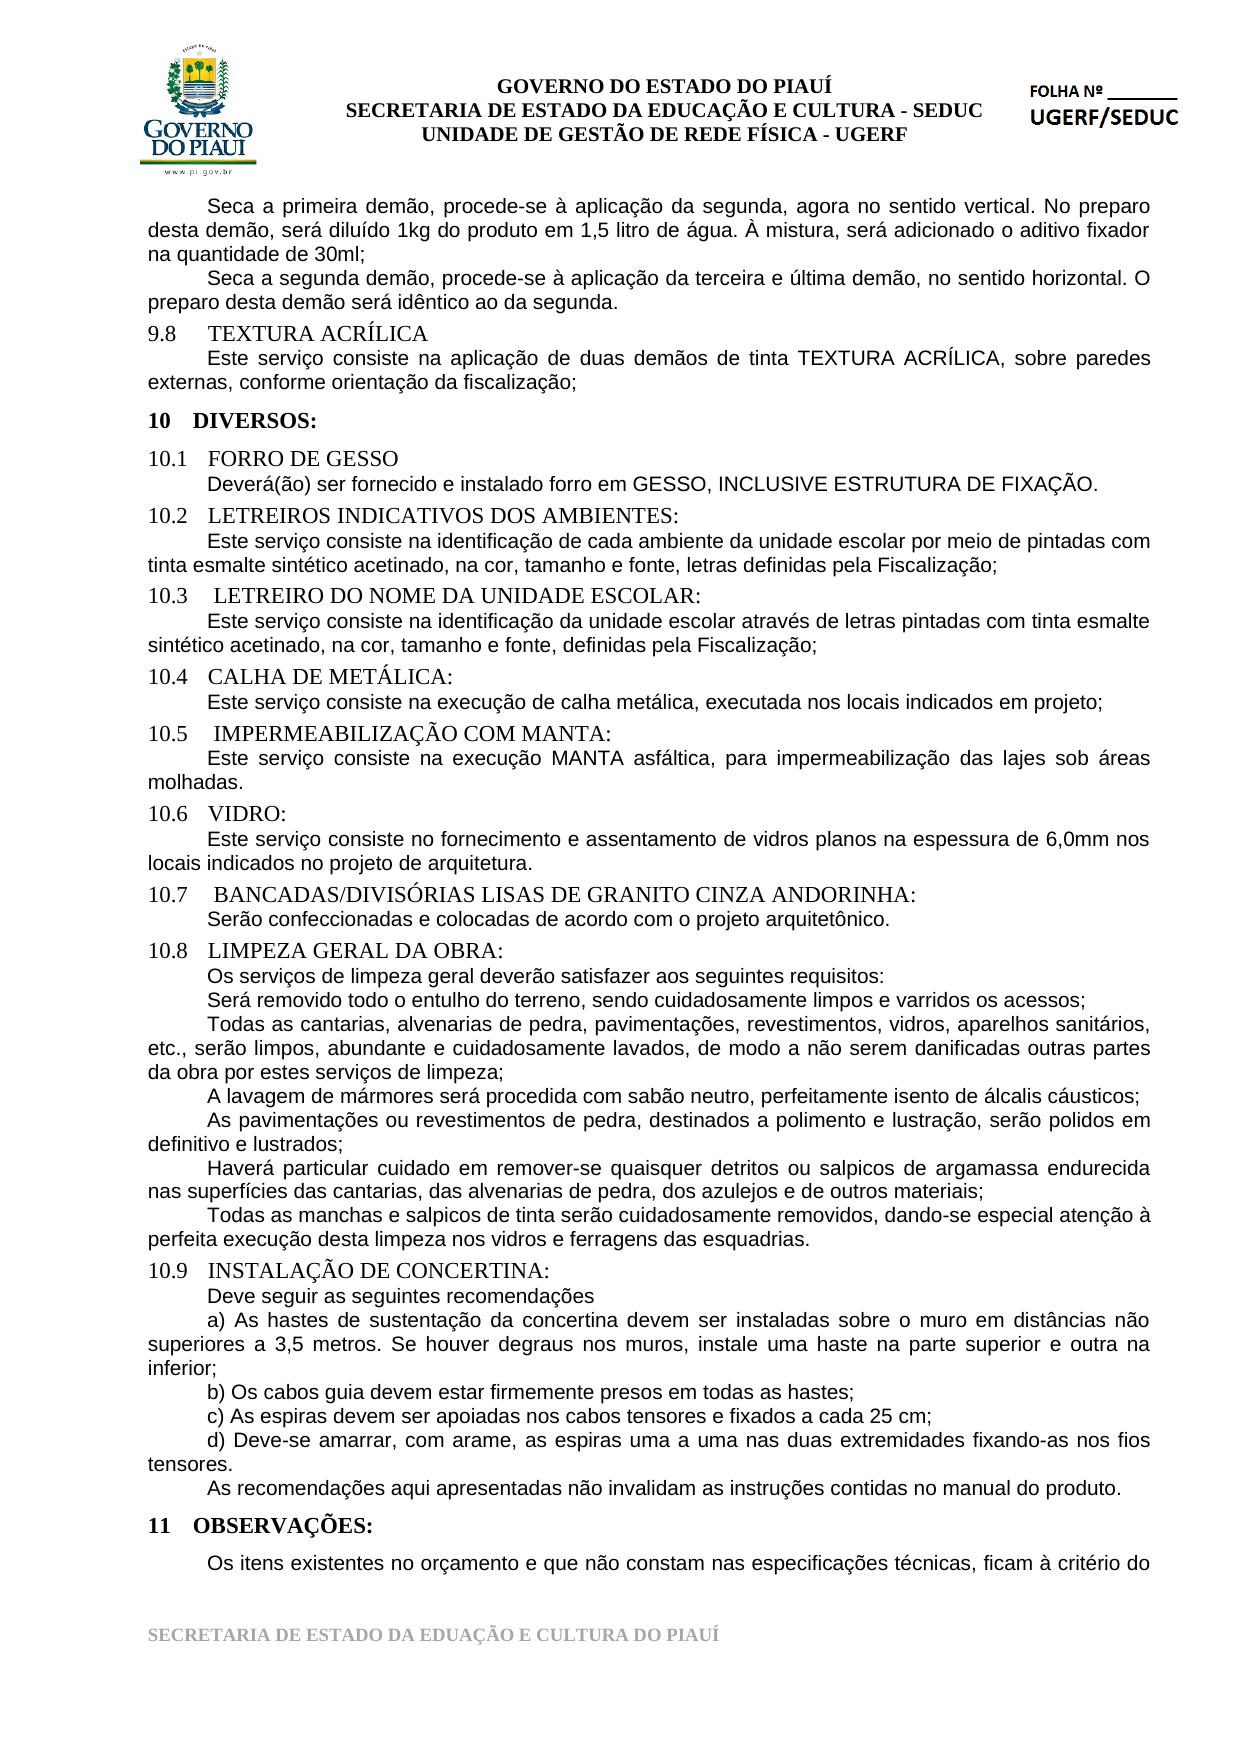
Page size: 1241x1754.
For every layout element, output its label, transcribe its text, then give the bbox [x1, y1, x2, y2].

subtitle FORRO DE GESSO [148, 446, 1152, 472]
text b) Os cabos guia devem estar firmemente presos em todas as hastes; [148, 1379, 1152, 1403]
text As recomendações aqui apresentadas não invalidam as instruções contidas no manual do produto. [148, 1475, 1152, 1499]
text Deverá(ão) ser fornecido e instalado forro em GESSO, INCLUSIVE ESTRUTURA DE FIXAÇÃO. [148, 472, 1152, 496]
subtitle LETREIROS INDICATIVOS DOS AMBIENTES: [148, 502, 1152, 528]
picture [136, 40, 261, 177]
text Deve seguir as seguintes recomendações [148, 1284, 1152, 1308]
subtitle BANCADAS/DIVISÓRIAS LISAS DE GRANITO CINZA ANDORINHA: [148, 881, 1152, 907]
subtitle OBSERVAÇÕES: [148, 1512, 1152, 1538]
text Este serviço consiste na identificação da unidade escolar através de letras pintadas com tinta esmalte sintético acetinado, na cor, tamanho e fonte, definidas pela Fiscalização; [148, 609, 1152, 657]
subtitle LETREIRO DO NOME DA UNIDADE ESCOLAR: [148, 583, 1152, 609]
text Este serviço consiste na execução MANTA asfáltica, para impermeabilização das lajes sob áreas molhadas. [148, 746, 1152, 794]
subtitle VIDRO: [148, 800, 1152, 827]
text Este serviço consiste na aplicação de duas demãos de tinta TEXTURA ACRÍLICA, sobre paredes externas, conforme orientação da fiscalização; [148, 346, 1152, 394]
text Os serviços de limpeza geral deverão satisfazer aos seguintes requisitos: [148, 964, 1152, 988]
subtitle INSTALAÇÃO DE CONCERTINA: [148, 1257, 1152, 1284]
text d) Deve-se amarrar, com arame, as espiras uma a uma nas duas extremidades fixando-as nos fios tensores. [148, 1427, 1152, 1475]
text Haverá particular cuidado em remover-se quaisquer detritos ou salpicos de argamassa endurecida nas superfícies das cantarias, das alvenarias de pedra, dos azulejos e de outros materiais; [148, 1155, 1152, 1203]
text Todas as cantarias, alvenarias de pedra, pavimentações, revestimentos, vidros, aparelhos sanitários, etc., serão limpos, abundante e cuidadosamente lavados, de modo a não serem danificadas outras partes da obra por estes serviços de limpeza; [148, 1012, 1152, 1083]
text Este serviço consiste na identificação de cada ambiente da unidade escolar por meio de pintadas com tinta esmalte sintético acetinado, na cor, tamanho e fonte, letras definidas pela Fiscalização; [148, 528, 1152, 576]
text Será removido todo o entulho do terreno, sendo cuidadosamente limpos e varridos os acessos; [148, 988, 1152, 1012]
text Seca a primeira demão, procede-se à aplicação da segunda, agora no sentido vertical. No preparo desta demão, será diluído 1kg do produto em de água. À mistura, será adicionado o aditivo fixador na quantidade de 30ml; [148, 194, 1152, 266]
text A lavagem de mármores será procedida com sabão neutro, perfeitamente isento de álcalis cáusticos; [148, 1083, 1152, 1107]
text a) As hastes de sustentação da concertina devem ser instaladas sobre o muro em distâncias não superiores a 3,5 metros. Se houver degraus nos muros, instale uma haste na parte superior e outra na inferior; [148, 1308, 1152, 1379]
text Este serviço consiste na execução de calha metálica, executada nos locais indicados em projeto; [148, 689, 1152, 713]
picture [1002, 65, 1209, 148]
subtitle LIMPEZA GERAL DA OBRA: [148, 937, 1152, 964]
text Todas as manchas e salpicos de tinta serão cuidadosamente removidos, dando-se especial atenção à perfeita execução desta limpeza nos vidros e ferragens das esquadrias. [148, 1203, 1152, 1251]
text Os itens existentes no orçamento e que não constam nas especificações técnicas, ficam à critério do engenheiro responsável da SEDUC. [148, 1551, 1152, 1575]
subtitle DIVERSOS: [148, 407, 1152, 433]
subtitle IMPERMEABILIZAÇÃO COM MANTA: [148, 720, 1152, 746]
subtitle CALHA DE METÁLICA: [148, 663, 1152, 689]
text Serão confeccionadas e colocadas de acordo com o projeto arquitetônico. [148, 907, 1152, 931]
subtitle TEXTURA ACRÍLICA [148, 320, 1152, 346]
text As pavimentações ou revestimentos de pedra, destinados a polimento e lustração, serão polidos em definitivo e lustrados; [148, 1107, 1152, 1155]
text Este serviço consiste no fornecimento e assentamento de vidros planos na espessura de 6,0mm nos locais indicados no projeto de arquitetura. [148, 827, 1152, 874]
text c) As espiras devem ser apoiadas nos cabos tensores e fixados a cada 25 cm; [148, 1403, 1152, 1427]
text Seca a segunda demão, procede-se à aplicação da terceira e última demão, no sentido horizontal. O preparo desta demão será idêntico ao da segunda. [148, 266, 1152, 314]
